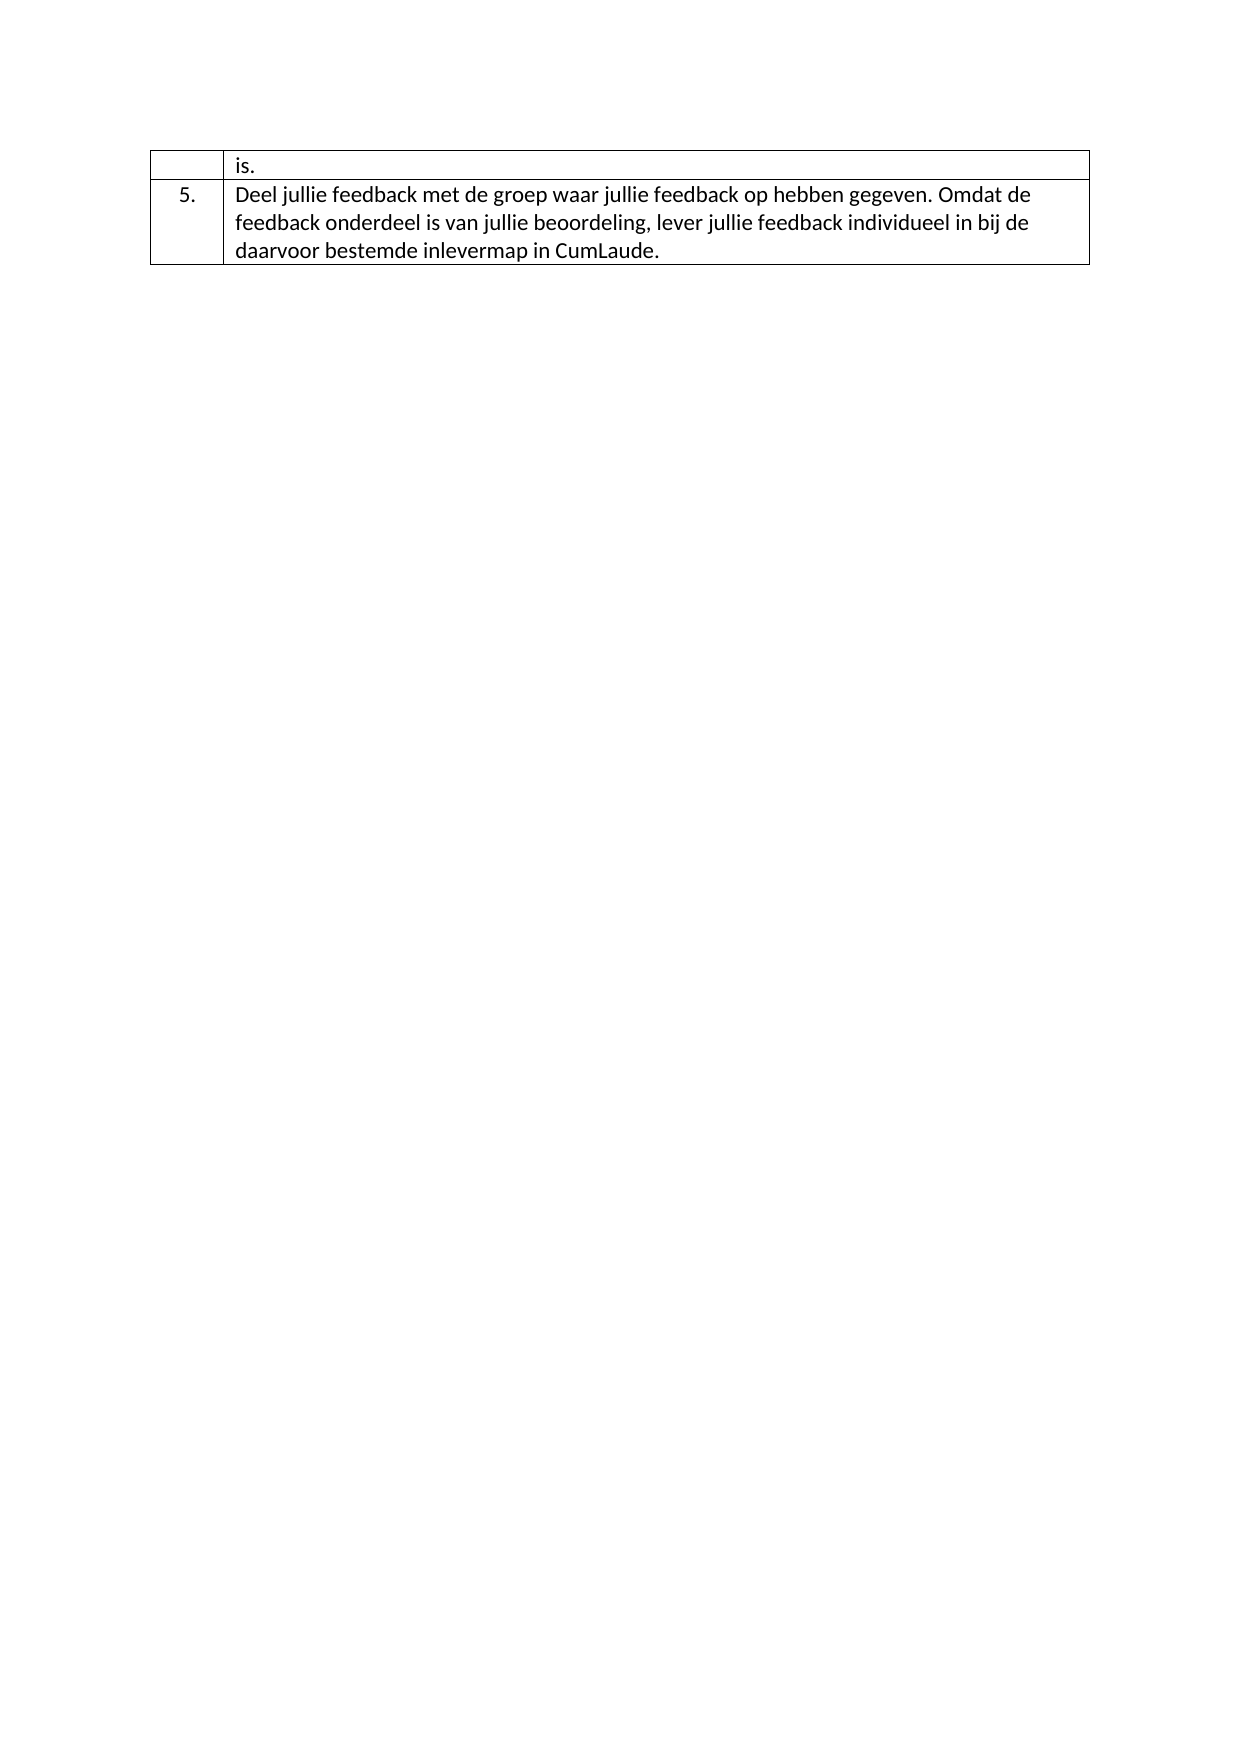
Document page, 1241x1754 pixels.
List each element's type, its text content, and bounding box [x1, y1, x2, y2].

table_cell Deel jullie feedback met de groep waar jullie feedback op hebben gegeven. Omdat de feedback onderdeel is van jullie beoordeling, lever jullie feedback individueel in bij de daarvoor bestemde inlevermap in CumLaude. [224, 180, 1089, 264]
table_cell [151, 151, 223, 179]
table_cell 5. [151, 180, 223, 264]
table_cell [224, 151, 1089, 179]
